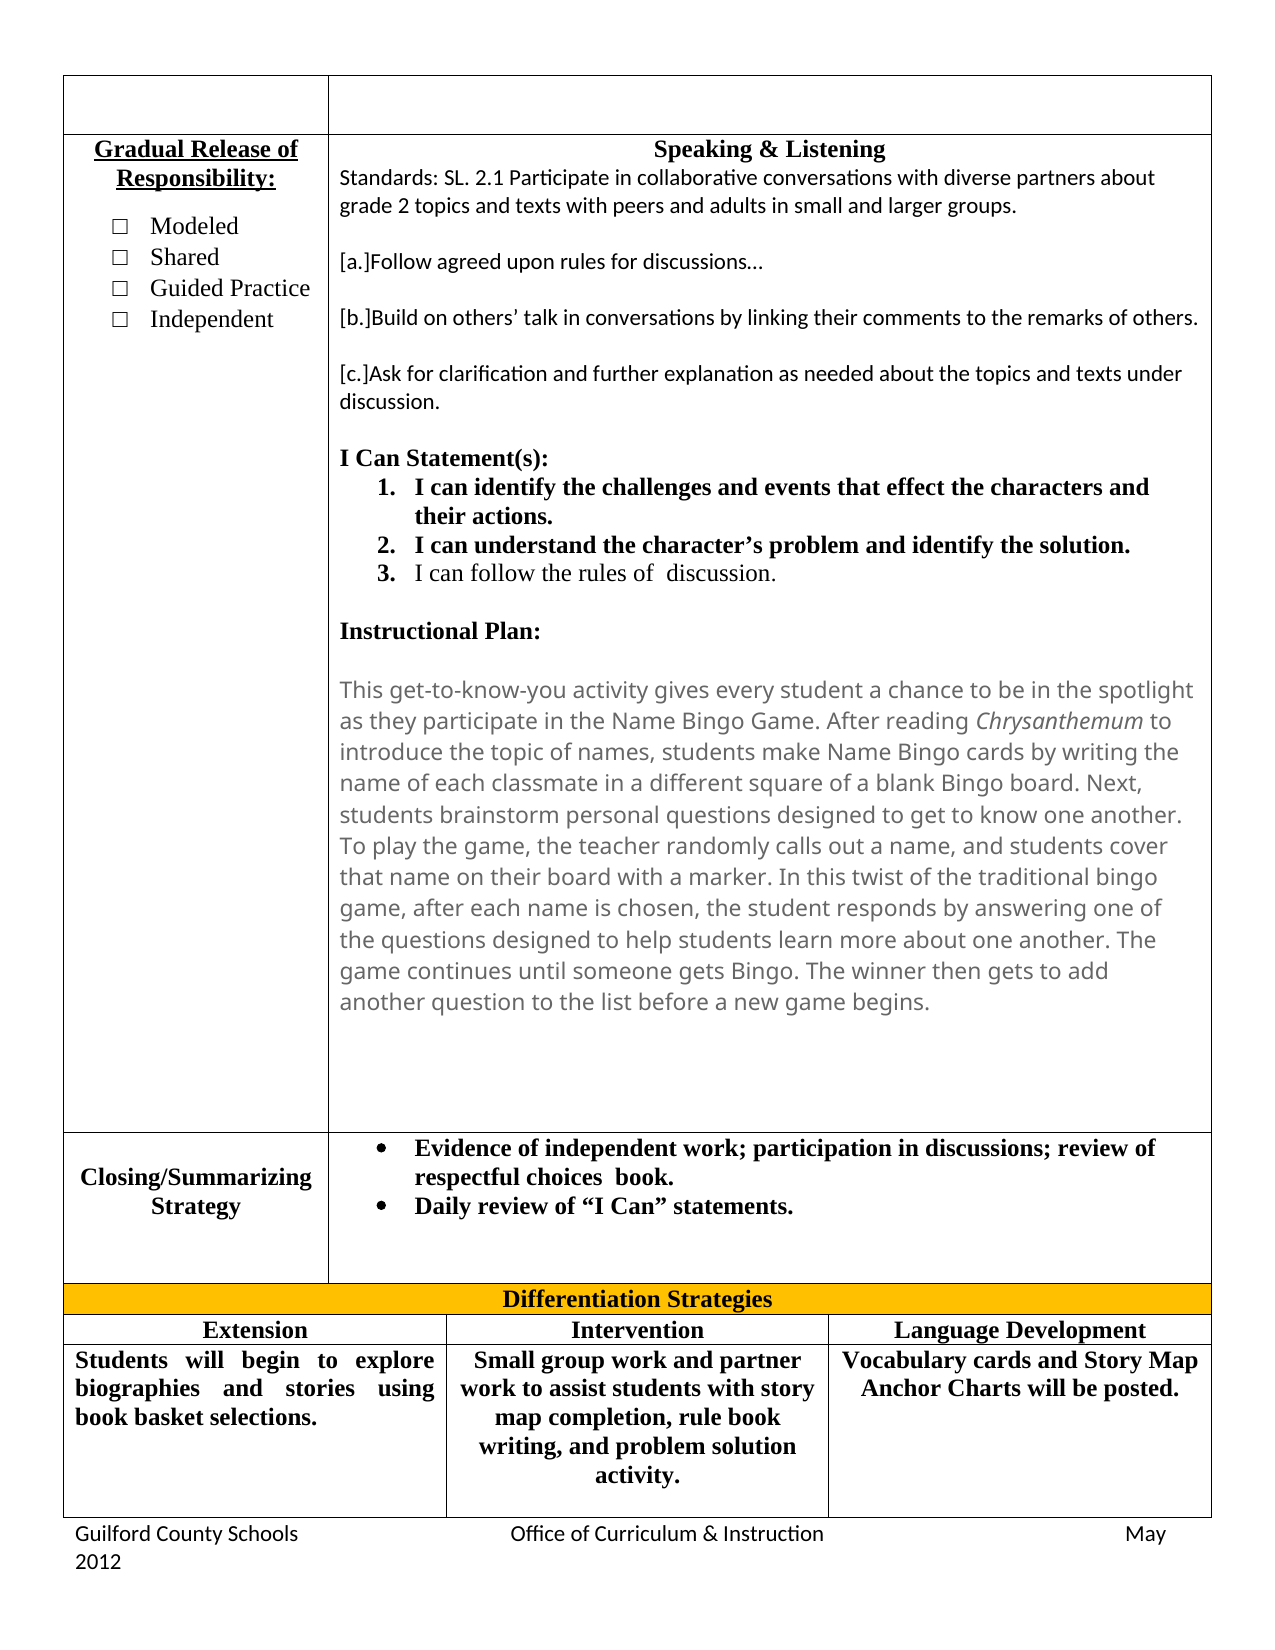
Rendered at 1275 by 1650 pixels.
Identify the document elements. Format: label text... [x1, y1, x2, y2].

table_cell Vocabulary cards and Story Map Anchor Charts will be posted. [829, 1345, 1211, 1517]
table_cell Closing/Summarizing Strategy [64, 1133, 328, 1283]
table_cell Evidence of independent work; participation in discussions; review of respectful choices book. Daily review of “I Can” statements. [329, 1133, 1211, 1283]
table_cell Extension [64, 1315, 446, 1344]
table_cell Speaking & Listening Standards: SL. 2.1 Participate in collaborative conversations with diverse partners about grade 2 topics and texts with peers and adults in small and larger groups. [a.]Follow agreed upon rules for discussions… [b.]Build on others’ talk in conversations by linking their comments to the remarks of others. [c.]Ask for clarification and further explanation as needed about the topics and texts under discussion. I Can Statement(s): I can identify the challenges and events that effect the characters and their actions. I can understand the character’s problem and identify the solution. I can follow the rules of discussion. Instructional Plan: This get-to-know-you activity gives every student a chance to be in the spotlight as they participate in the Name Bingo Game. After reading Chrysanthemum to introduce the topic of names, students make Name Bingo cards by writing the name of each classmate in a different square of a blank Bingo board. Next, students brainstorm personal questions designed to get to know one another. To play the game, the teacher randomly calls out a name, and students cover that name on their board with a marker. In this twist of the traditional bingo game, after each name is chosen, the student responds by answering one of the questions designed to help students learn more about one another. The game continues until someone gets Bingo. The winner then gets to add another question to the list before a new game begins. [329, 135, 1211, 1132]
table_cell Language Development [829, 1315, 1211, 1344]
table_cell Intervention [447, 1315, 828, 1344]
table_cell Students will begin to explore biographies and stories using book basket selections. [64, 1345, 446, 1517]
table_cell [64, 76, 328, 133]
table_cell Differentiation Strategies [64, 1284, 1211, 1314]
table_cell Gradual Release of Responsibility: Modeled Shared Guided Practice Independent [64, 135, 328, 1132]
table_cell Small group work and partner work to assist students with story map completion, rule book writing, and problem solution activity. [447, 1345, 828, 1517]
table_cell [329, 76, 1211, 133]
